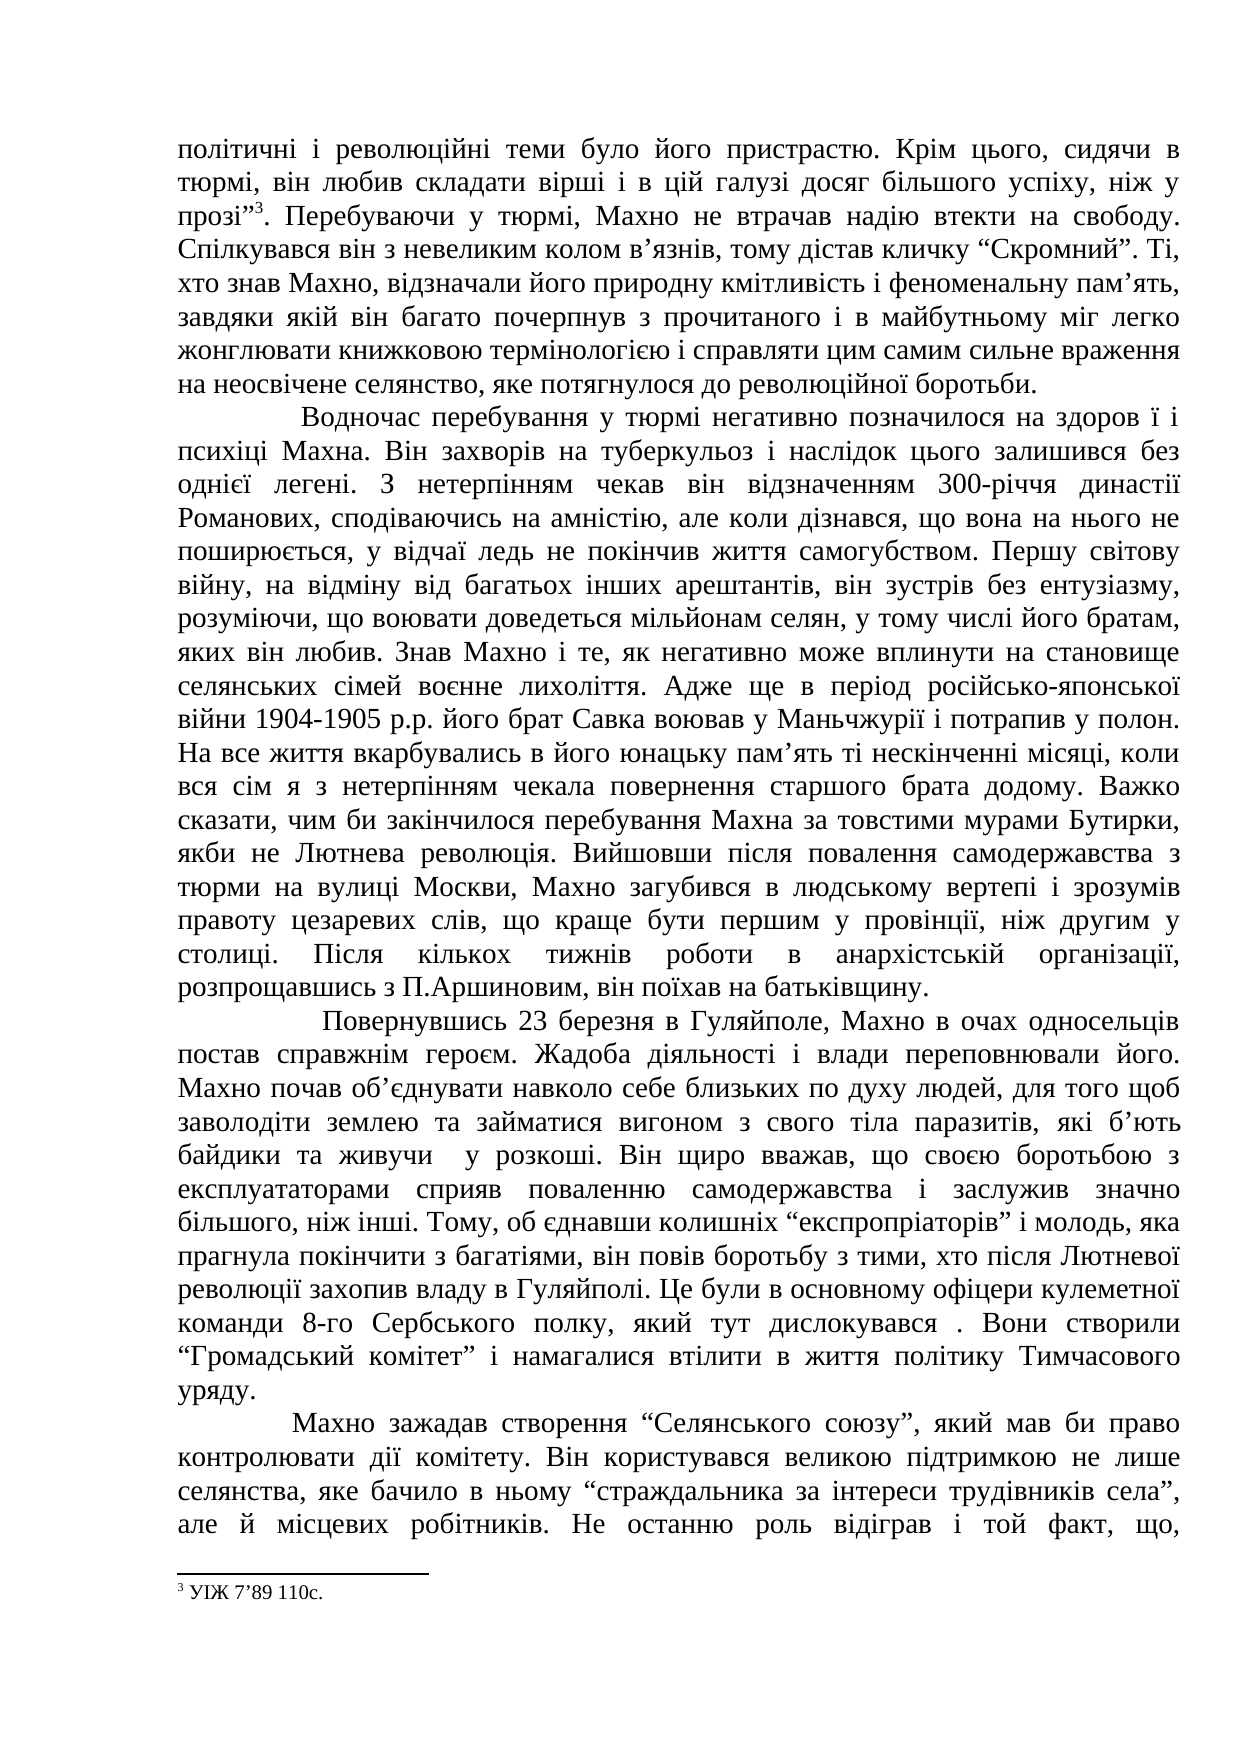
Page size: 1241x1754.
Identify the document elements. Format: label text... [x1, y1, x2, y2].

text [177, 131, 1181, 399]
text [177, 1406, 1181, 1540]
text Водночас перебування у тюрмі негативно позначилося на здоров ї і психіці Махна. Він захворів на туберкульоз і наслідок цього залишився без однієї легені. З нетерпінням чекав він відзначенням 300-річчя династії Романових, сподіваючись на амністію, але коли дізнався, що вона на нього не поширюється, у відчаї ледь не покінчив життя самогубством. Першу світову війну, на відміну від багатьох інших арештантів, він зустрів без ентузіазму, розуміючи, що воювати доведеться мільйонам селян, у тому числі його братам, яких він любив. Знав Махно і те, як негативно може вплинути на становище селянських сімей воєнне лихоліття. Адже ще в період російсько-японської війни 1904-1905 р.р. його брат Савка воював у Маньчжурії і потрапив у полон. На все життя вкарбувались в його юнацьку пам’ять ті нескінченні місяці, коли вся сім я з нетерпінням чекала повернення старшого брата додому. Важко сказати, чим би закінчилося перебування Махна за товстими мурами Бутирки, якби не Лютнева революція. Вийшовши після повалення самодержавства з тюрми на вулиці Москви, Махно загубився в людському вертепі і зрозумів правоту цезаревих слів, що краще бути першим у провінції, ніж другим у столиці. Після кількох тижнів роботи в анархістській організації, розпрощавшись з П.Аршиновим, він поїхав на батьківщину. [177, 399, 1181, 1003]
text Повернувшись 23 березня в Гуляйполе, Махно в очах односельців постав справжнім героєм. Жадоба діяльності і влади переповнювали його. Махно почав об’єднувати навколо себе близьких по духу людей, для того щоб заволодіти землею та займатися вигоном з свого тіла паразитів, які б’ють байдики та живучи у розкоші. Він щиро вважав, що своєю боротьбою з експлуататорами сприяв поваленню самодержавства і заслужив значно більшого, ніж інші. Тому, об єднавши колишніх “експропріаторів” і молодь, яка прагнула покінчити з багатіями, він повів боротьбу з тими, хто після Лютневої революції захопив владу в Гуляйполі. Це були в основному офіцери кулеметної команди 8-го Сербського полку, який тут дислокувався . Вони створили “Громадський комітет” і намагалися втілити в життя політику Тимчасового уряду. [177, 1003, 1181, 1406]
